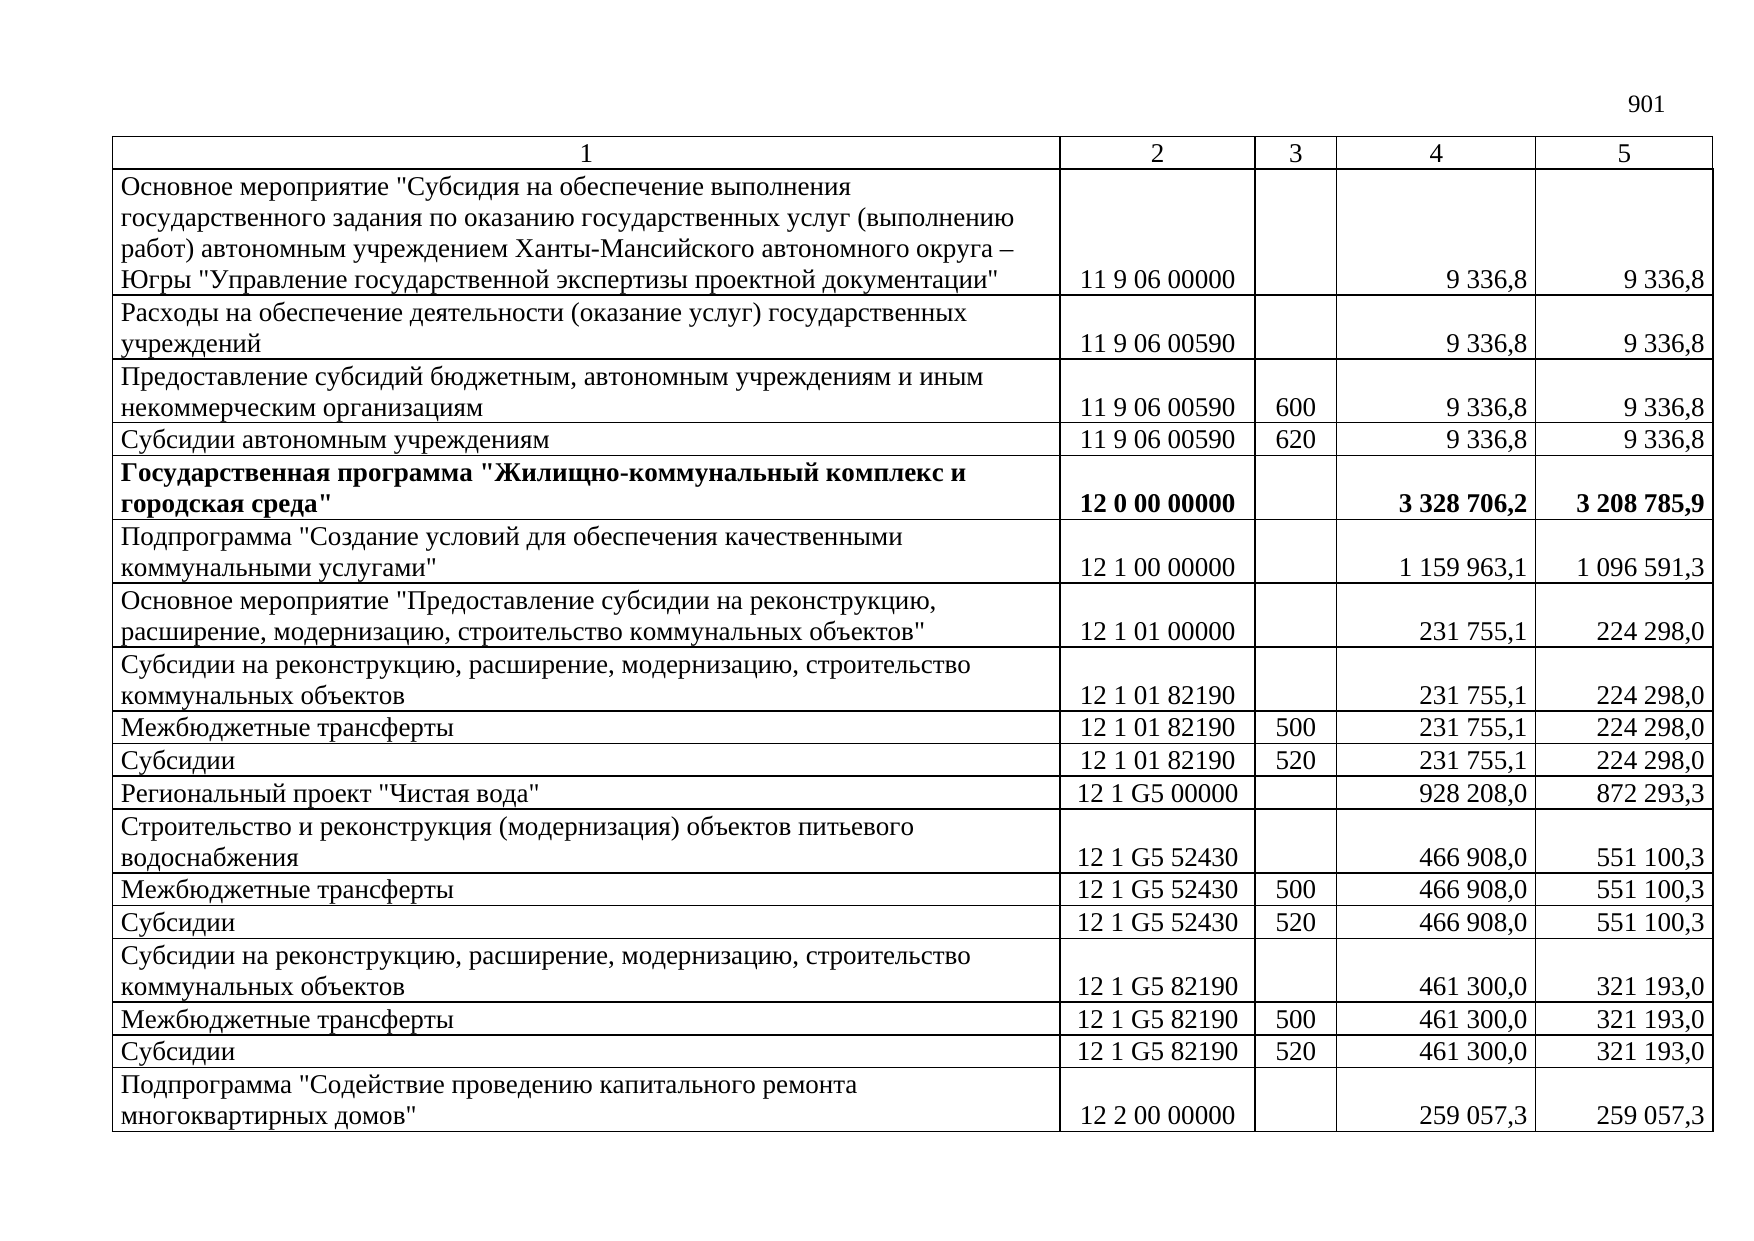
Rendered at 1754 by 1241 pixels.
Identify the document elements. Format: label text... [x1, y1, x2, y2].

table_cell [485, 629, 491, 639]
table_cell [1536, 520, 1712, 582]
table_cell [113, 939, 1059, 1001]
table_header 2 [1061, 137, 1254, 168]
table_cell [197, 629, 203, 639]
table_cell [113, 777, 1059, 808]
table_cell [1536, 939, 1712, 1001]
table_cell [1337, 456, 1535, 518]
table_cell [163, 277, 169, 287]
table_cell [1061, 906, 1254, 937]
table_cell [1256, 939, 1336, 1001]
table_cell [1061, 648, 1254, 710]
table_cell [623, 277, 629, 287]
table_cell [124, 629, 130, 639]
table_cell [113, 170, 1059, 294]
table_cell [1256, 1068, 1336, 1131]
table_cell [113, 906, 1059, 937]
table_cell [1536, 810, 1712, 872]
table_header 1 [113, 137, 1059, 168]
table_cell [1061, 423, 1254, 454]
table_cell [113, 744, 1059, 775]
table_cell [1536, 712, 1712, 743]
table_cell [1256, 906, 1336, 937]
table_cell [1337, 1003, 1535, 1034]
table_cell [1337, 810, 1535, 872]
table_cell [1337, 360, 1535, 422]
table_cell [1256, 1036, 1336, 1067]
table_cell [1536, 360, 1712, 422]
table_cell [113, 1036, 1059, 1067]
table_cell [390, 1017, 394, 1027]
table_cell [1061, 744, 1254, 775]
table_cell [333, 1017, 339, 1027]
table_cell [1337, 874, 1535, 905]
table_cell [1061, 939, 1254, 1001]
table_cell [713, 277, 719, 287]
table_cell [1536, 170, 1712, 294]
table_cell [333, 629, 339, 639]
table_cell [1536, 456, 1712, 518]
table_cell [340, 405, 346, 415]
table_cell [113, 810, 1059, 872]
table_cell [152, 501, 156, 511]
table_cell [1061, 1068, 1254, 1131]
table_header 3 [1256, 137, 1336, 168]
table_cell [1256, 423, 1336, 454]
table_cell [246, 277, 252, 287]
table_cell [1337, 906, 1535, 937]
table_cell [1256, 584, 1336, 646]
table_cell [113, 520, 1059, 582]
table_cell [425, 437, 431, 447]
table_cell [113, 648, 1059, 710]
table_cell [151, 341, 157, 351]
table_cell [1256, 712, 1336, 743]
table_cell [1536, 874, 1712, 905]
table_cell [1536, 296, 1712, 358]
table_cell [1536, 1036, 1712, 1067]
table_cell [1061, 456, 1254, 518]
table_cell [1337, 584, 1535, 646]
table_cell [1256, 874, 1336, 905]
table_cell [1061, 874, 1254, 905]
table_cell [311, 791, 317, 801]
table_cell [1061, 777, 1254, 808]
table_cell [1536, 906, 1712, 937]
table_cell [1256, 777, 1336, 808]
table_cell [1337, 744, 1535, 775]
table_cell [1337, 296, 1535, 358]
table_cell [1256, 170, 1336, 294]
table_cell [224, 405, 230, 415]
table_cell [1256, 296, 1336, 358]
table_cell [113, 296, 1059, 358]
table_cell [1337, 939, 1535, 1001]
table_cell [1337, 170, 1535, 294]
table_header 5 [1536, 137, 1712, 168]
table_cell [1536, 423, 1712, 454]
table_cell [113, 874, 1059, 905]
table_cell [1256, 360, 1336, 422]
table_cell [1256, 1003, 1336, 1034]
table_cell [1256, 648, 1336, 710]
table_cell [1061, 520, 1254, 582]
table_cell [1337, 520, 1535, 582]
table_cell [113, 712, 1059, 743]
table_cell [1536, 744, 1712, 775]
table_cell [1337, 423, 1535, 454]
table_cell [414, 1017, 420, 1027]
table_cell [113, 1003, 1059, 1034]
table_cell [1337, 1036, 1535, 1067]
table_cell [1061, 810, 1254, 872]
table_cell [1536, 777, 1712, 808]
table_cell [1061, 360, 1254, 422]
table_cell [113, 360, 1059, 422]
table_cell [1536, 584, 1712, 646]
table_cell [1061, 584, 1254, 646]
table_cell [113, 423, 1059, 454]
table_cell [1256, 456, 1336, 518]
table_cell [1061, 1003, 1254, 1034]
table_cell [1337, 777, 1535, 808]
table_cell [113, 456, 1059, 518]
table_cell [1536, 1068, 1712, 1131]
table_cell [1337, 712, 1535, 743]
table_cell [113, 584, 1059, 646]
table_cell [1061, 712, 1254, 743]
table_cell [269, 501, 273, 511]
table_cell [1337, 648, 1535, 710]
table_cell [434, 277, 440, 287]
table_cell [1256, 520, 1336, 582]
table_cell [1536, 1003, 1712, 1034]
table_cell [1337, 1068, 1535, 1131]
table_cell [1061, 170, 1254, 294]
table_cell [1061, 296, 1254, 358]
table_header 4 [1337, 137, 1535, 168]
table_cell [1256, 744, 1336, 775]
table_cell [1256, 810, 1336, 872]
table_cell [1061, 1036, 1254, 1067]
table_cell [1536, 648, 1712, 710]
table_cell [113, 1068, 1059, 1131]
